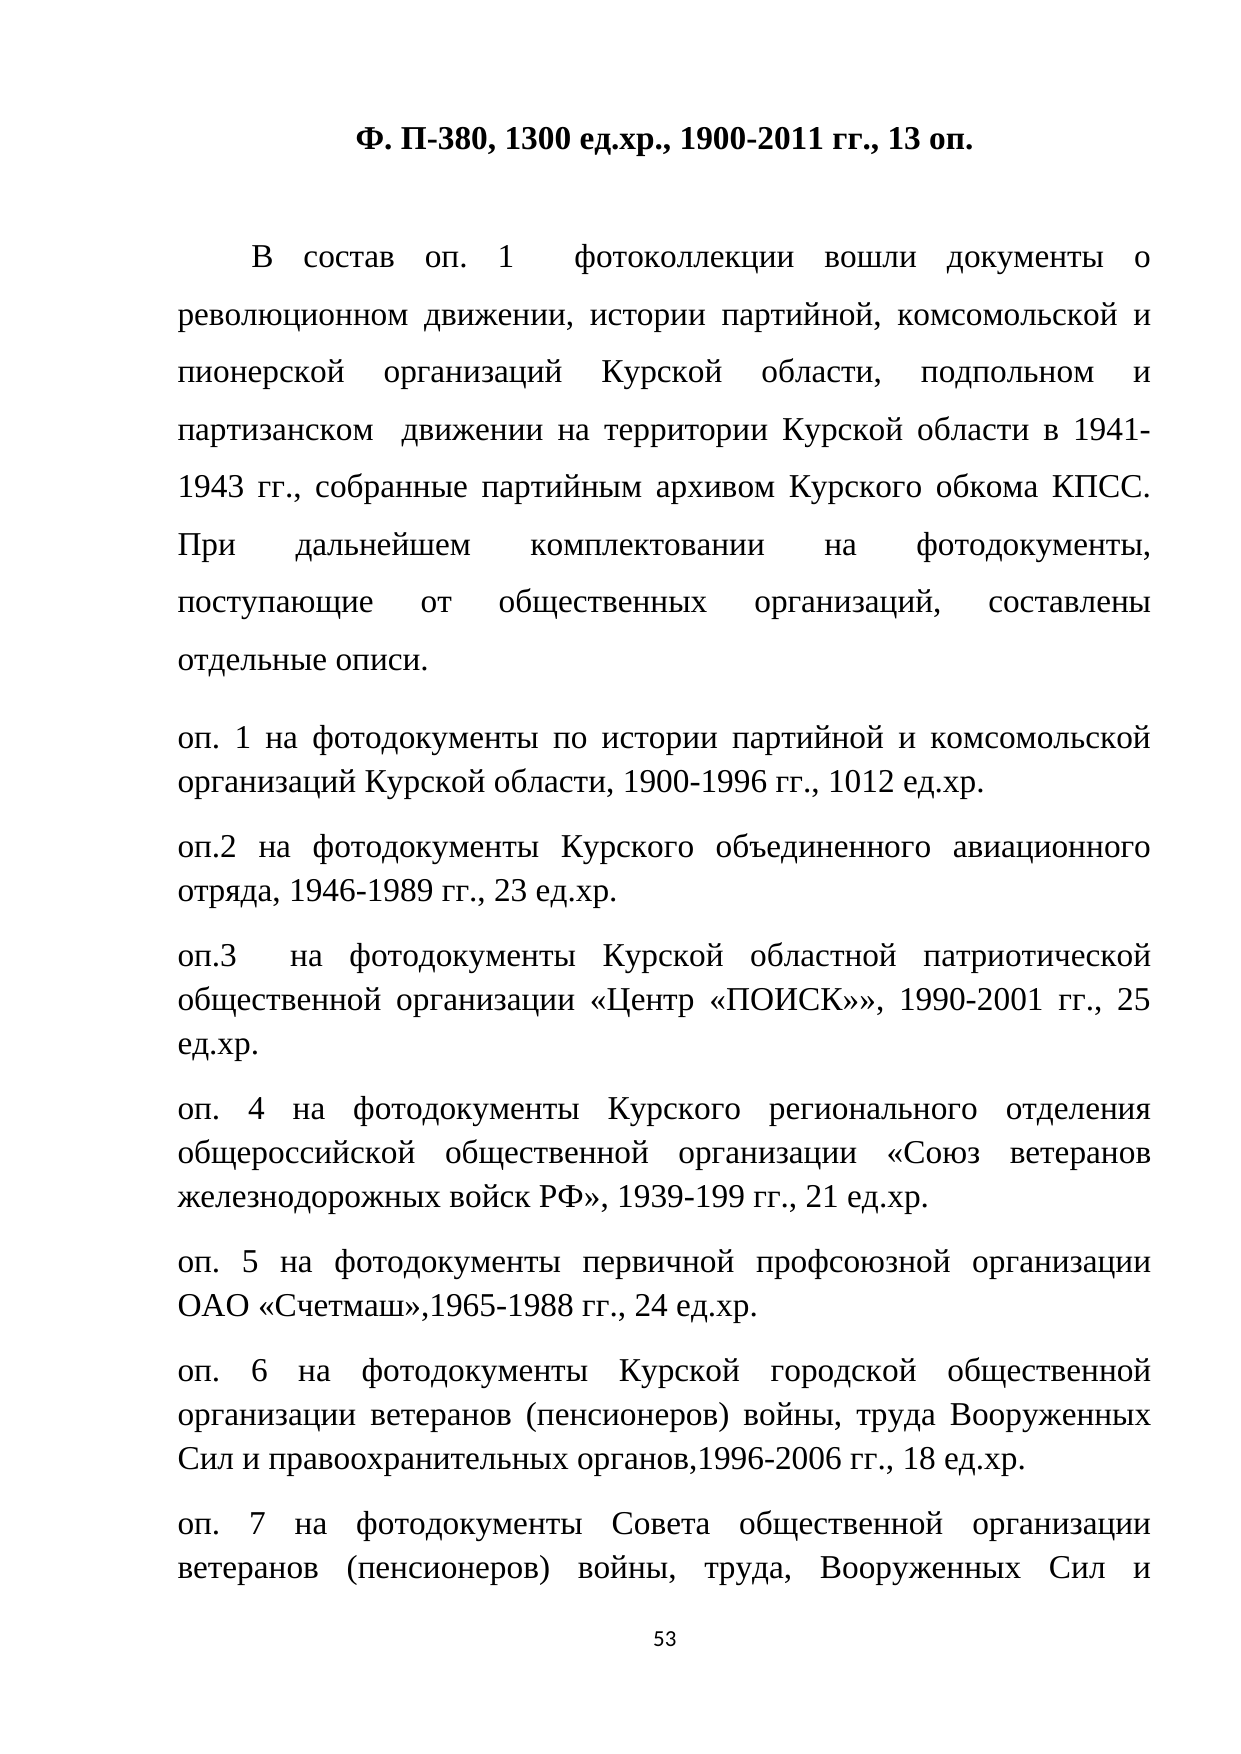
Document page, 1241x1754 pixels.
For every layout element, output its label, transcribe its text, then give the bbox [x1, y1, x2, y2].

text оп. 5 на фотодокументы первичной профсоюзной организации ОАО «Счетмаш»,1965-1988 гг., 24 ед.хр. [177, 1241, 1152, 1324]
text оп. 4 на фотодокументы Курского регионального отделения общероссийской общественной организации «Союз ветеранов железнодорожных войск РФ», 1939-199 гг., 21 ед.хр. [177, 1088, 1152, 1215]
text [177, 1503, 1152, 1586]
text В состав оп. 1 фотоколлекции вошли документы о революционном движении, истории партийной, комсомольской и пионерской организаций Курской области, подпольном и партизанском движении на территории Курской области в 1941-1943 гг., собранные партийным архивом Курского обкома КПСС. При дальнейшем комплектовании на фотодокументы, поступающие от общественных организаций, составлены отдельные описи. [177, 236, 1152, 677]
text оп. 1 на фотодокументы по истории партийной и комсомольской организаций Курской области, 1900-1996 гг., 1012 ед.хр. [177, 717, 1152, 800]
text оп.3 на фотодокументы Курской областной патриотической общественной организации «Центр «ПОИСК»», 1990-2001 гг., 25 ед.хр. [177, 935, 1152, 1062]
text Ф. П-380, 1300 ед.хр., 1900-2011 гг., 13 оп. [177, 118, 1152, 156]
text оп. 6 на фотодокументы Курской городской общественной организации ветеранов (пенсионеров) войны, труда Вооруженных Сил и правоохранительных органов,1996-2006 гг., 18 ед.хр. [177, 1350, 1152, 1477]
text оп.2 на фотодокументы Курского объединенного авиационного отряда, 1946-1989 гг., 23 ед.хр. [177, 826, 1152, 909]
